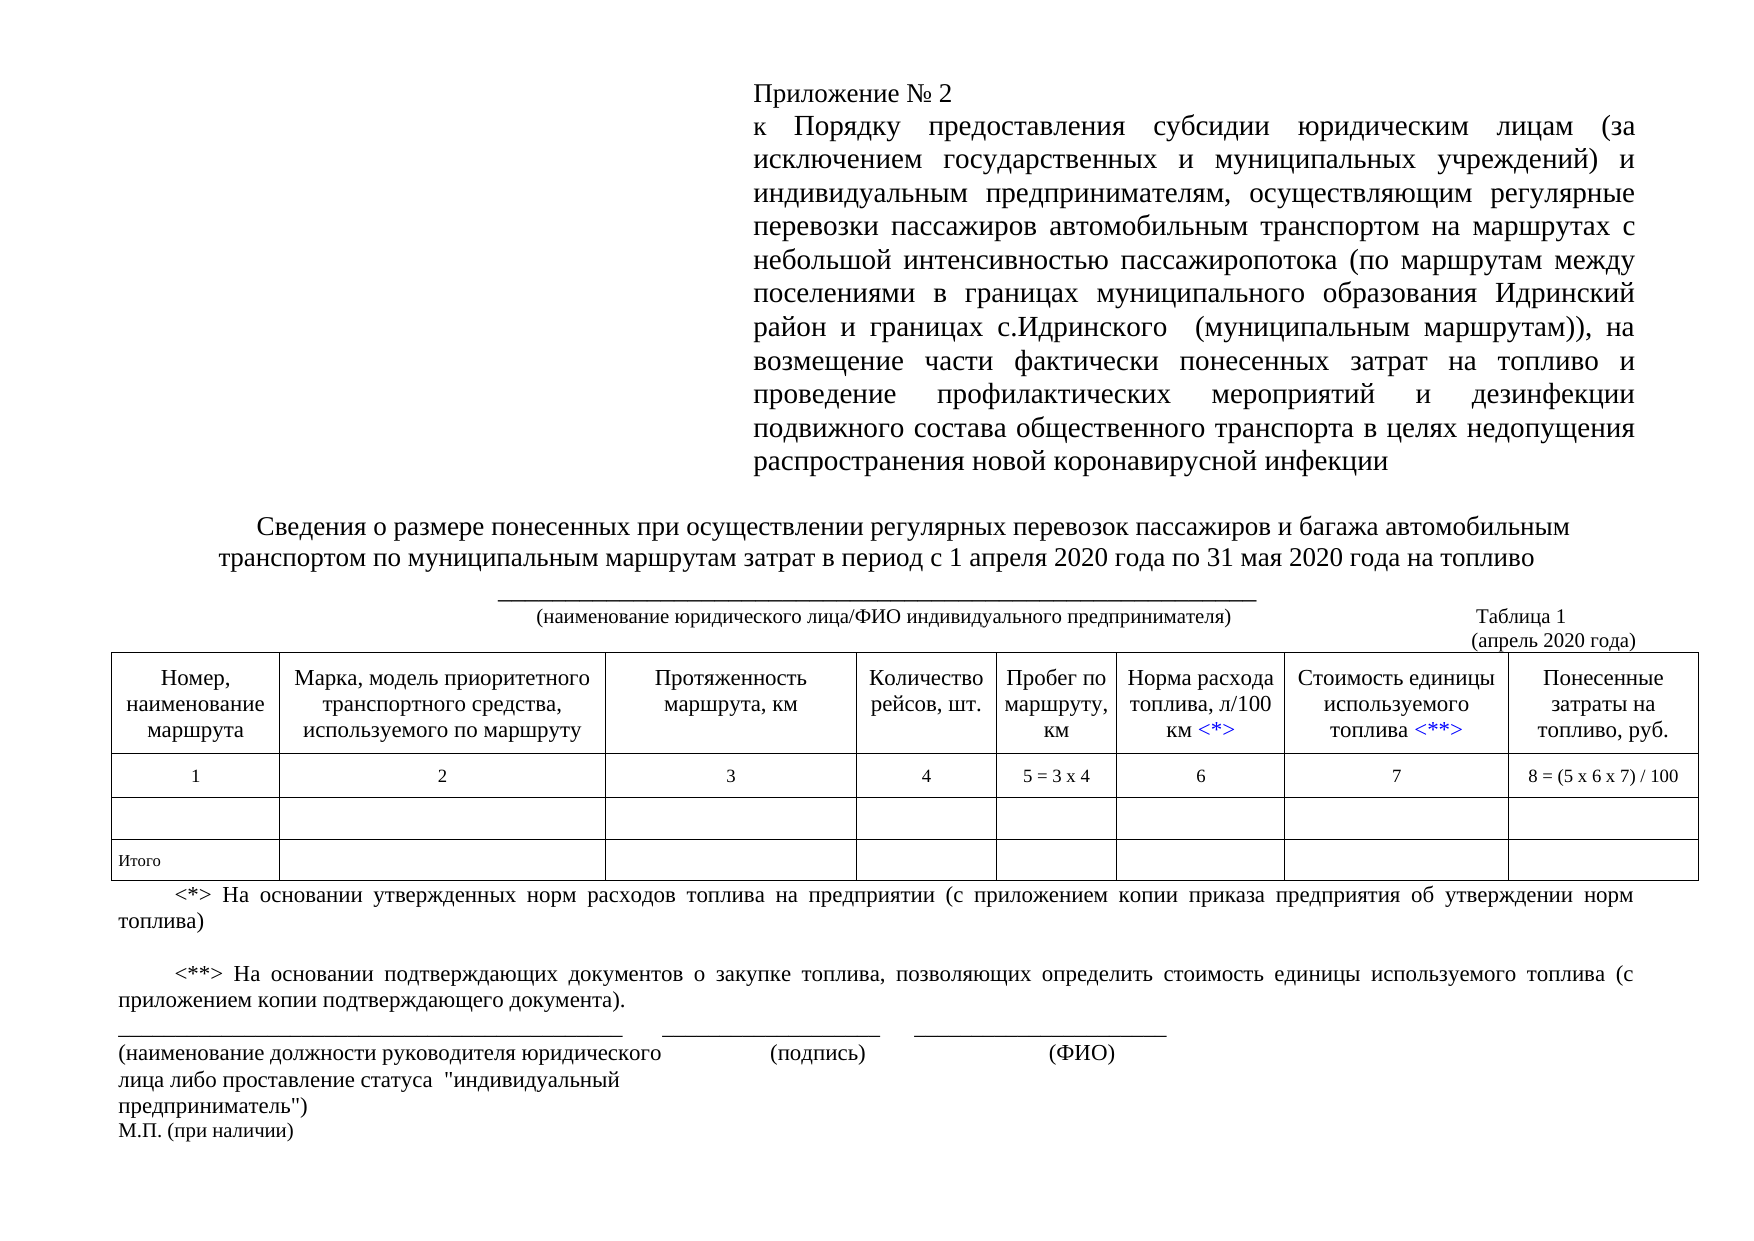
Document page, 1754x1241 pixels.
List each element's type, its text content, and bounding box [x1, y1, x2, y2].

text лица либо проставление статуса "индивидуальный [118, 1066, 1636, 1092]
table_cell [1117, 840, 1284, 880]
table_cell 3 [606, 754, 856, 797]
table_header Протяженность маршрута, км [606, 653, 856, 753]
table_cell 5 = 3 x 4 [997, 754, 1116, 797]
text М.П. (при наличии) [118, 1118, 1636, 1142]
table_cell [857, 798, 996, 839]
table_cell [280, 798, 605, 839]
text ________________________________________________________ [118, 573, 1636, 604]
table_cell [280, 840, 605, 880]
text (наименование должности руководителя юридического (подпись) (ФИО) [118, 1039, 1636, 1066]
table_header Пробег по маршруту, км [997, 653, 1116, 753]
table_cell 2 [280, 754, 605, 797]
table_cell [606, 840, 856, 880]
table_cell 4 [857, 754, 996, 797]
table_cell [1509, 840, 1698, 880]
table_cell 7 [1285, 754, 1508, 797]
text (апрель 2020 года) [118, 628, 1636, 652]
table_cell [1509, 798, 1698, 839]
table_cell 8 = (5 x 6 x 7) / 100 [1509, 754, 1698, 797]
text предприниматель") [118, 1092, 1636, 1118]
text <**> На основании подтверждающих документов о закупке топлива, позволяющих определить стоимость единицы используемого топлива (с приложением копии подтверждающего документа). [118, 960, 1636, 1013]
table_cell [606, 798, 856, 839]
text Сведения о размере понесенных при осуществлении регулярных перевозок пассажиров и багажа автомобильным транспортом по муниципальным маршрутам затрат в период с 1 апреля 2020 года по 31 мая 2020 года на топливо [118, 510, 1636, 573]
table_cell [1285, 840, 1508, 880]
text ____________________________________________ ___________________ ______________________ [118, 1013, 1636, 1039]
text к Порядку предоставления субсидии юридическим лицам (за исключением государственных и муниципальных учреждений) и индивидуальным предпринимателям, осуществляющим регулярные перевозки пассажиров автомобильным транспортом на маршрутах с небольшой интенсивностью пассажиропотока (по маршрутам между поселениями в границах муниципального образования Идринский район и границах с.Идринского (муниципальным маршрутам)), на возмещение части фактически понесенных затрат на топливо и проведение профилактических мероприятий и дезинфекции подвижного состава общественного транспорта в целях недопущения распространения новой коронавирусной инфекции [753, 108, 1636, 477]
table_cell Итого [112, 840, 279, 880]
table_cell [997, 798, 1116, 839]
table_cell [1285, 798, 1508, 839]
table_cell 6 [1117, 754, 1284, 797]
table_cell [1117, 798, 1284, 839]
table_cell [857, 840, 996, 880]
table_cell [997, 840, 1116, 880]
table_header Стоимость единицы используемого топлива <**> [1285, 653, 1508, 753]
table_header Понесенные затраты на топливо, руб. [1509, 653, 1698, 753]
table_header Марка, модель приоритетного транспортного средства, используемого по маршруту [280, 653, 605, 753]
table_cell 1 [112, 754, 279, 797]
text Приложение № 2 [753, 77, 1636, 108]
table_header Норма расхода топлива, л/100 км <*> [1117, 653, 1284, 753]
text <*> На основании утвержденных норм расходов топлива на предприятии (с приложением копии приказа предприятия об утверждении норм топлива) [118, 881, 1636, 934]
table_header Номер, наименование маршрута [112, 653, 279, 753]
table_cell [112, 798, 279, 839]
table_header Количество рейсов, шт. [857, 653, 996, 753]
text (наименование юридического лица/ФИО индивидуального предпринимателя) Таблица 1 [118, 604, 1636, 628]
